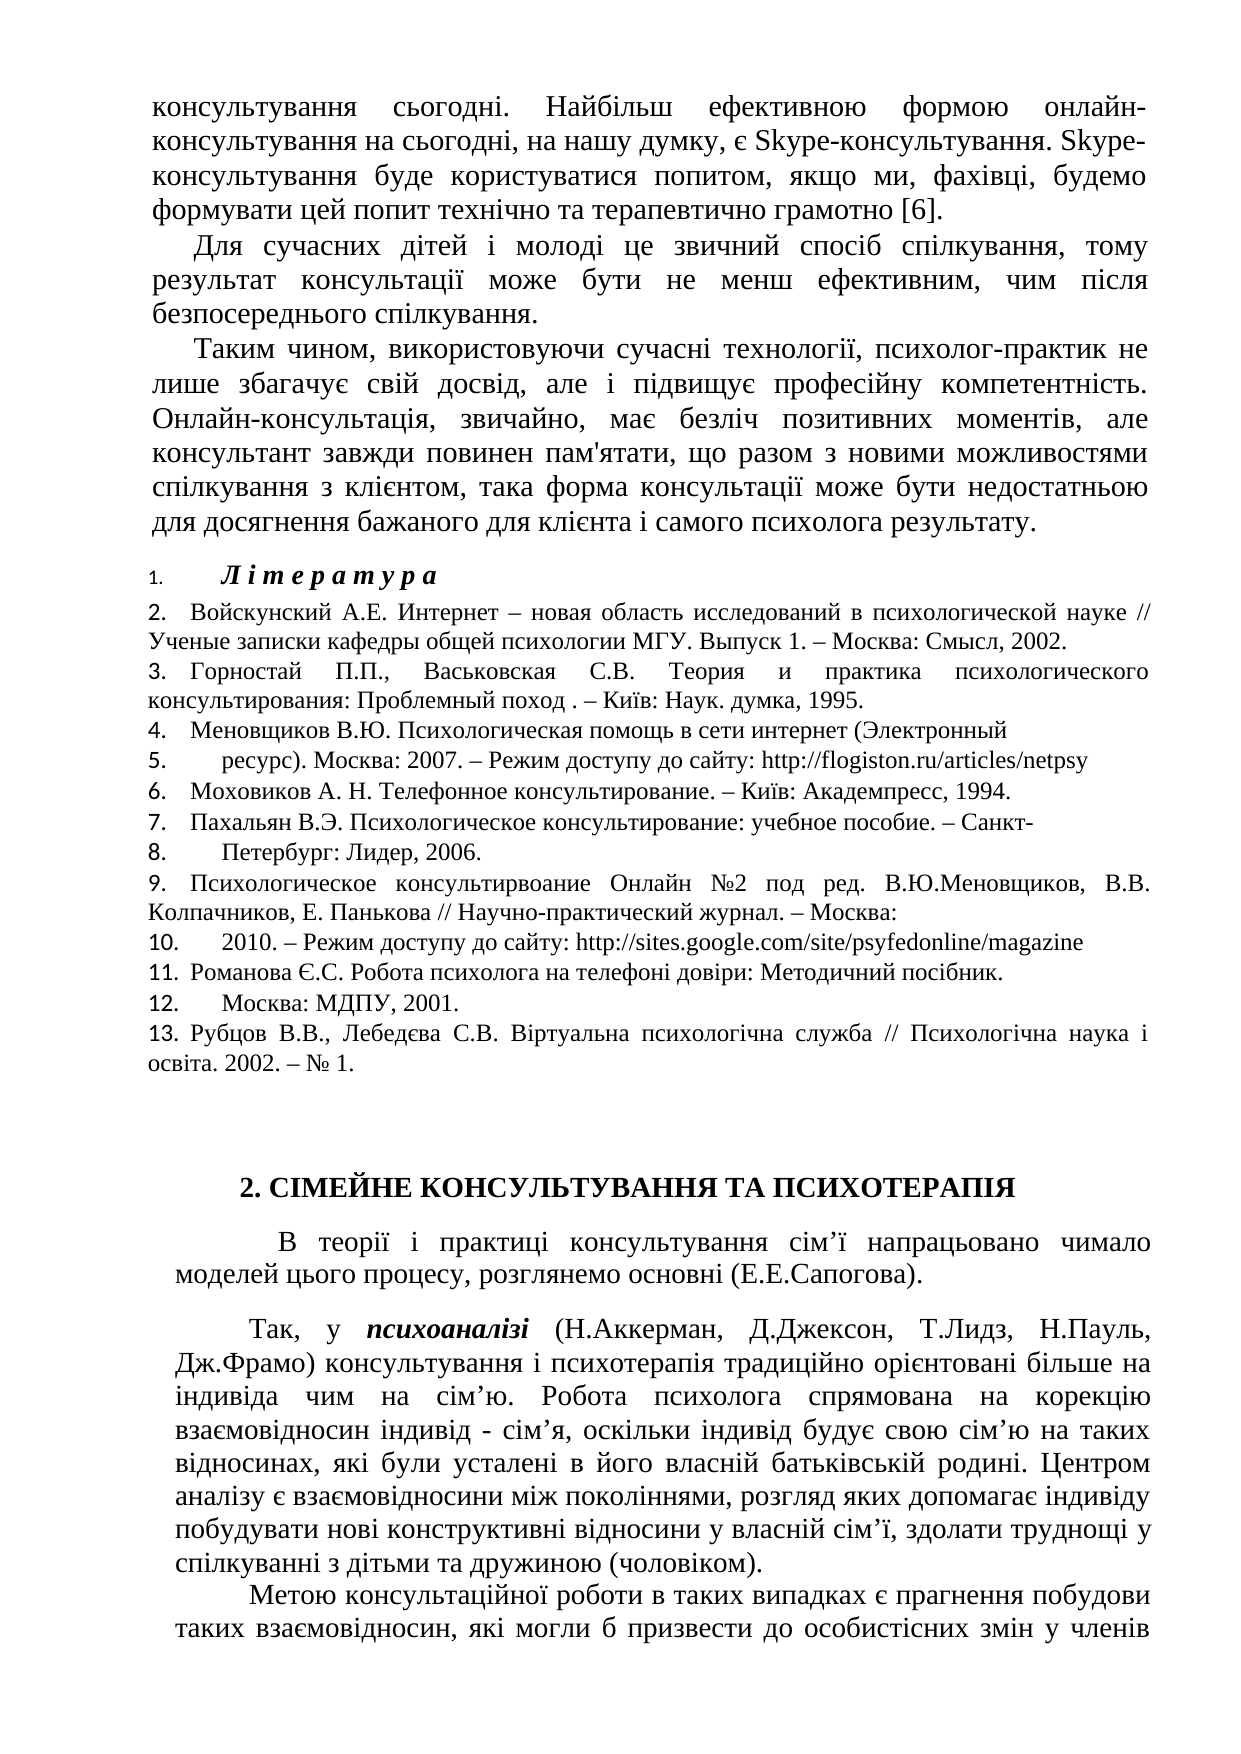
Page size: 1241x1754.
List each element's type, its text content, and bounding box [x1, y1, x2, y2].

list Пахальян В.Э. Психологическое консультирование: учебное пособие. – Санкт- [148, 806, 1152, 836]
list Моховиков А. Н. Телефонное консультирование. – Київ: Академпресс, 1994. [148, 775, 1152, 806]
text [175, 1578, 1152, 1644]
list В теорії і практиці консультування сім’ї напрацьовано чимало моделей цього процесу, розглянемо основні (Е.Е.Сапогова). [175, 1225, 1152, 1290]
list 2. СІМЕЙНЕ КОНСУЛЬТУВАННЯ ТА ПСИХОТЕРАПІЯ [210, 1170, 1152, 1203]
list Меновщиков В.Ю. Психологическая помощь в сети интернет (Электронный [148, 714, 1152, 745]
list Романова Є.С. Робота психолога на телефоні довіри: Методичний посібник. [148, 957, 1152, 987]
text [152, 88, 1147, 226]
text Для сучасних дітей і молоді це звичний спосіб спілкування, тому результат консультації може бути не менш ефективним, чим після безпосереднього спілкування. [152, 228, 1149, 330]
list ресурс). Москва: 2007. – Режим доступу до сайту: http://flogiston.ru/articles/netpsy [148, 745, 1149, 775]
list Л і т е р а т у р а [148, 558, 1152, 591]
list 2010. – Режим доступу до сайту: http://sites.google.com/site/psyfedonline/magazine [148, 926, 1149, 957]
text Так, у психоаналізі (Н.Аккерман, Д.Джексон, Т.Лидз, Н.Пауль, Дж.Фрамо) консультування і психотерапія традиційно орієнтовані більше на індивіда чим на сім’ю. Робота психолога спрямована на корекцію взаємовідносин індивід - сім’я, оскільки індивід будує свою сім’ю на таких відносинах, які були усталені в його власній батьківській родині. Центром аналізу є взаємовідносини між поколіннями, розгляд яких допомагає індивіду побудувати нові конструктивні відносини у власній сім’ї, здолати труднощі у спілкуванні з дітьми та дружиною (чоловіком). [175, 1312, 1152, 1578]
list Психологическое консультирвоание Онлайн №2 под ред. В.Ю.Меновщиков, В.В. Колпачников, Е. Панькова // Научно-практический журнал. – Москва: [148, 867, 1152, 926]
list Войскунский А.Е. Интернет – новая область исследований в психологической науке // Ученые записки кафедры общей психологии МГУ. Выпуск 1. – Москва: Смысл, 2002. [148, 596, 1152, 655]
list Москва: МДПУ, 2001. [148, 987, 1152, 1018]
text Таким чином, використовуючи сучасні технології, психолог-практик не лише збагачує свій досвід, але і підвищує професійну компетентність. Онлайн-консультація, звичайно, має безліч позитивних моментів, але консультант завжди повинен пам'ятати, що разом з новими можливостями спілкування з клієнтом, така форма консультації може бути недостатньою для досягнення бажаного для клієнта і самого психолога результату. [152, 331, 1149, 538]
list Петербург: Лидер, 2006. [148, 836, 1152, 867]
list Рубцов В.В., Лебедєва С.В. Віртуальна психологічна служба // Психологічна наука і освіта. 2002. – № 1. [148, 1018, 1149, 1077]
list Горностай П.П., Васьковская С.В. Теория и практика психологического консультирования: Проблемный поход . – Київ: Наук. думка, 1995. [148, 655, 1149, 714]
